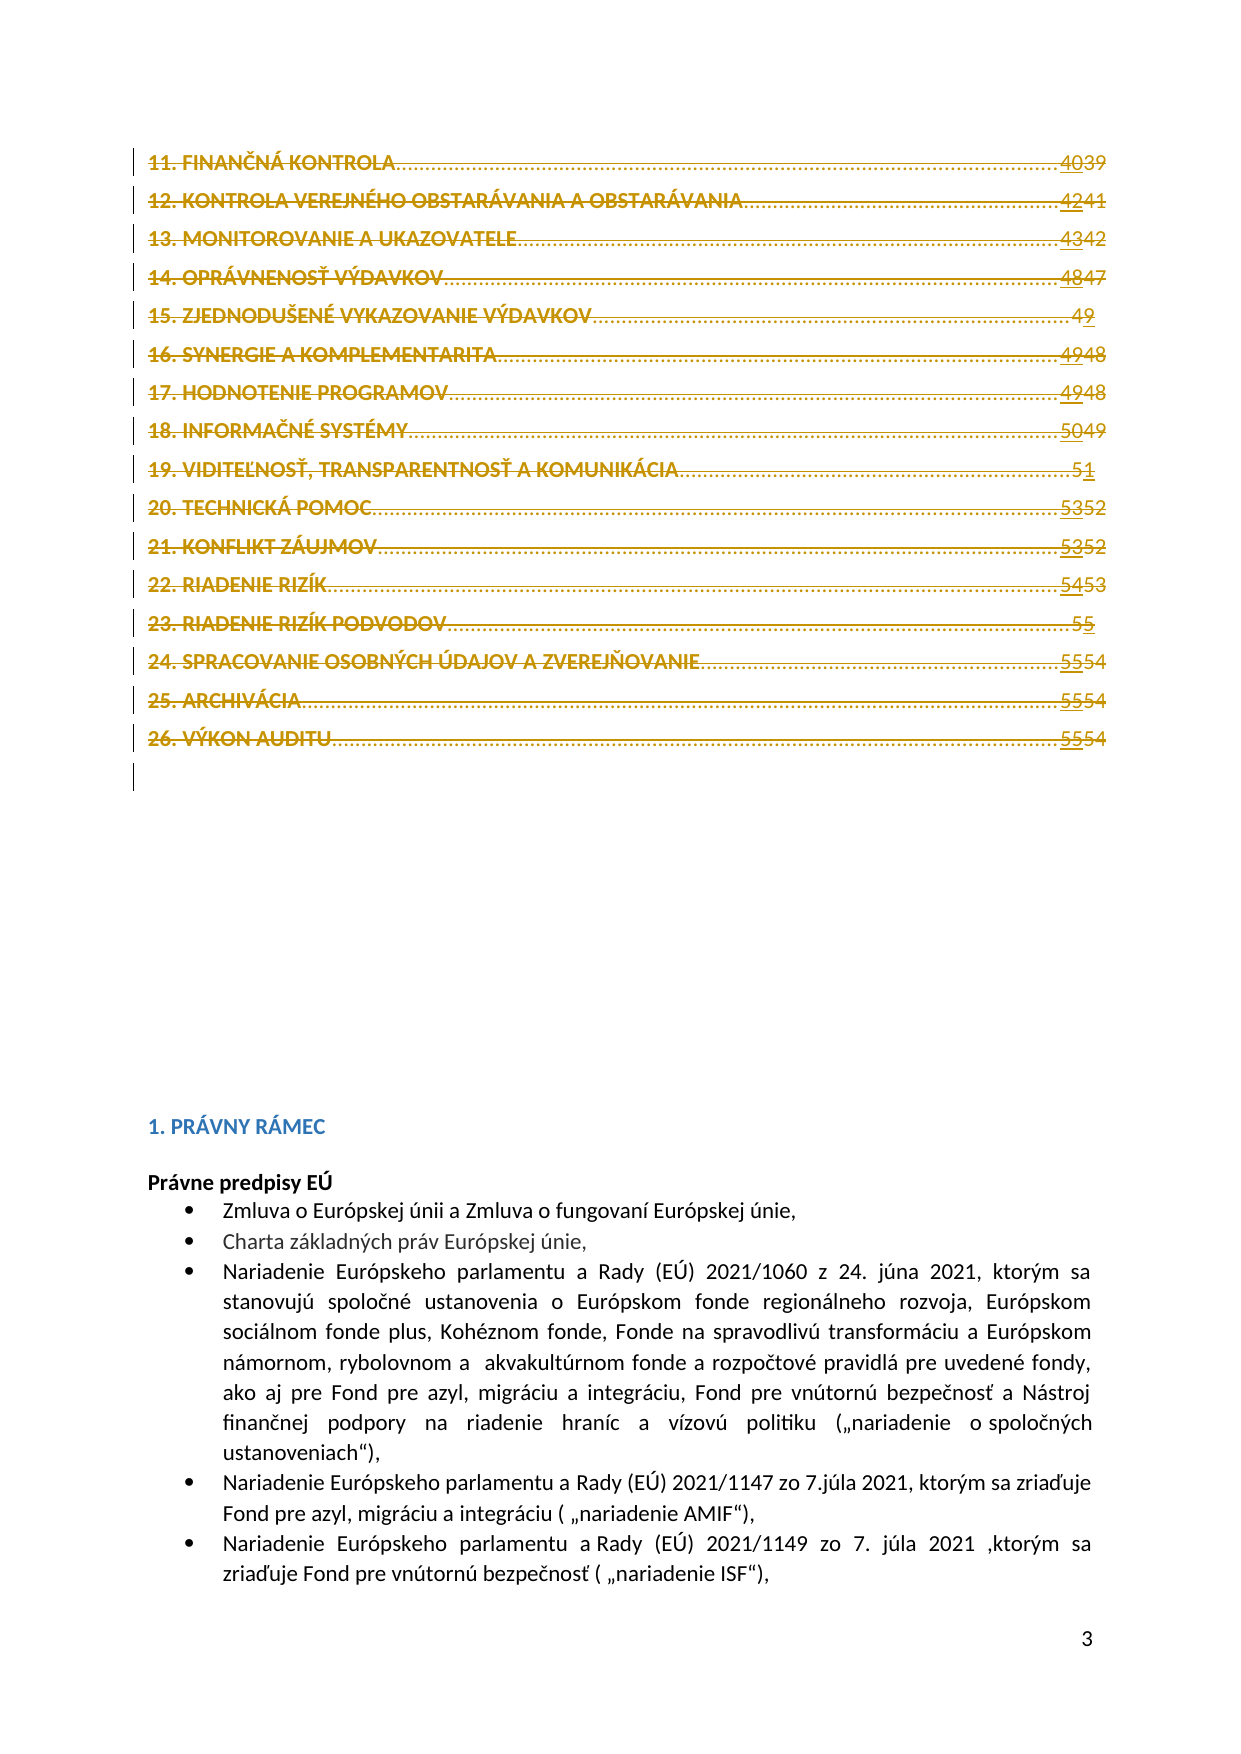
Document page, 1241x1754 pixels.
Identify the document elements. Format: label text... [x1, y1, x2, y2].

list Zmluva o Európskej únii a Zmluva o fungovaní Európskej únie, [185, 1197, 1093, 1224]
subtitle 1. Právny rámec [148, 1112, 1093, 1141]
text Právne predpisy EÚ [148, 1168, 1093, 1197]
list Nariadenie Európskeho parlamentu a Rady (EÚ) 2021/1147 zo 7.júla 2021, ktorým sa zriaďuje Fond pre azyl, migráciu a integráciu ( „nariadenie AMIF“), [185, 1468, 1093, 1527]
list Nariadenie Európskeho parlamentu a Rady (EÚ) 2021/1149 zo 7. júla 2021 ,ktorým sa zriaďuje Fond pre vnútornú bezpečnosť ( „nariadenie ISF“), [185, 1529, 1093, 1587]
list Charta základných práv Európskej únie, [185, 1227, 1093, 1255]
list Nariadenie Európskeho parlamentu a Rady (EÚ) 2021/1060 z 24. júna 2021, ktorým sa stanovujú spoločné ustanovenia o Európskom fonde regionálneho rozvoja, Európskom sociálnom fonde plus, Kohéznom fonde, Fonde na spravodlivú transformáciu a Európskom námornom, rybolovnom a akvakultúrnom fonde a rozpočtové pravidlá pre uvedené fondy, ako aj pre Fond pre azyl, migráciu a integráciu, Fond pre vnútornú bezpečnosť a Nástroj finančnej podpory na riadenie hraníc a vízovú politiku („nariadenie o spoločných ustanoveniach“), [185, 1257, 1093, 1466]
